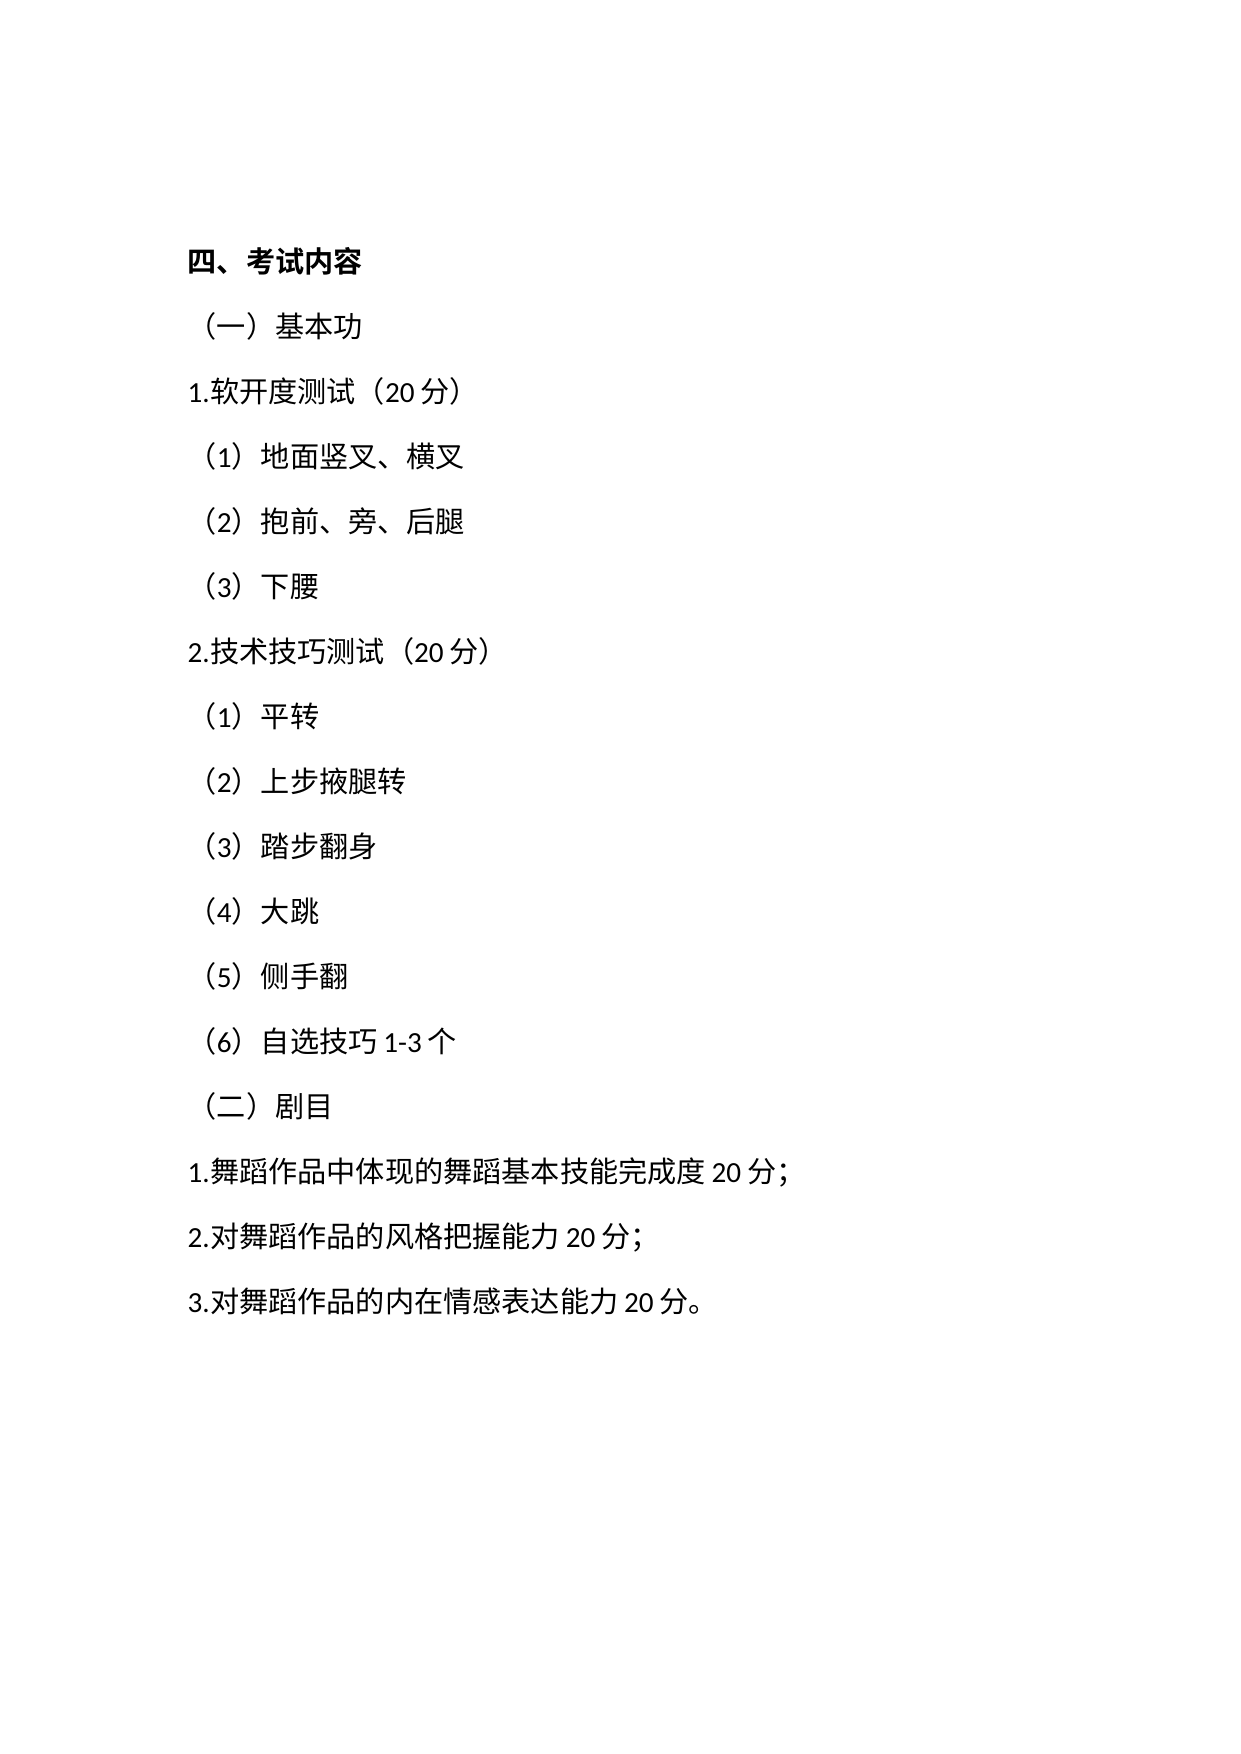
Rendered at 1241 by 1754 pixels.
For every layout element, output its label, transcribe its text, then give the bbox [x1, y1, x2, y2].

text （1）地面竖叉、横叉 [187, 422, 1053, 487]
list （一）基本功 [187, 292, 1053, 357]
text （3）踏步翻身 [187, 812, 1053, 877]
text 2.对舞蹈作品的风格把握能力20分； [187, 1202, 1053, 1267]
text 1.舞蹈作品中体现的舞蹈基本技能完成度20分； [187, 1137, 1053, 1202]
text （4）大跳 [187, 877, 1053, 942]
text 1.软开度测试（20分） [187, 357, 1053, 422]
text （3）下腰 [187, 552, 1053, 617]
list 考试内容 [187, 227, 1053, 292]
list （二）剧目 [187, 1072, 1053, 1137]
text 3.对舞蹈作品的内在情感表达能力20分。 [187, 1267, 1053, 1332]
text （1）平转 [187, 682, 1053, 747]
text （6）自选技巧1-3个 [187, 1007, 1053, 1072]
text 2.技术技巧测试（20分） [187, 617, 1053, 682]
text （2）抱前、旁、后腿 [187, 487, 1053, 552]
text （2）上步掖腿转 [187, 747, 1053, 812]
text （5）侧手翻 [187, 942, 1053, 1007]
